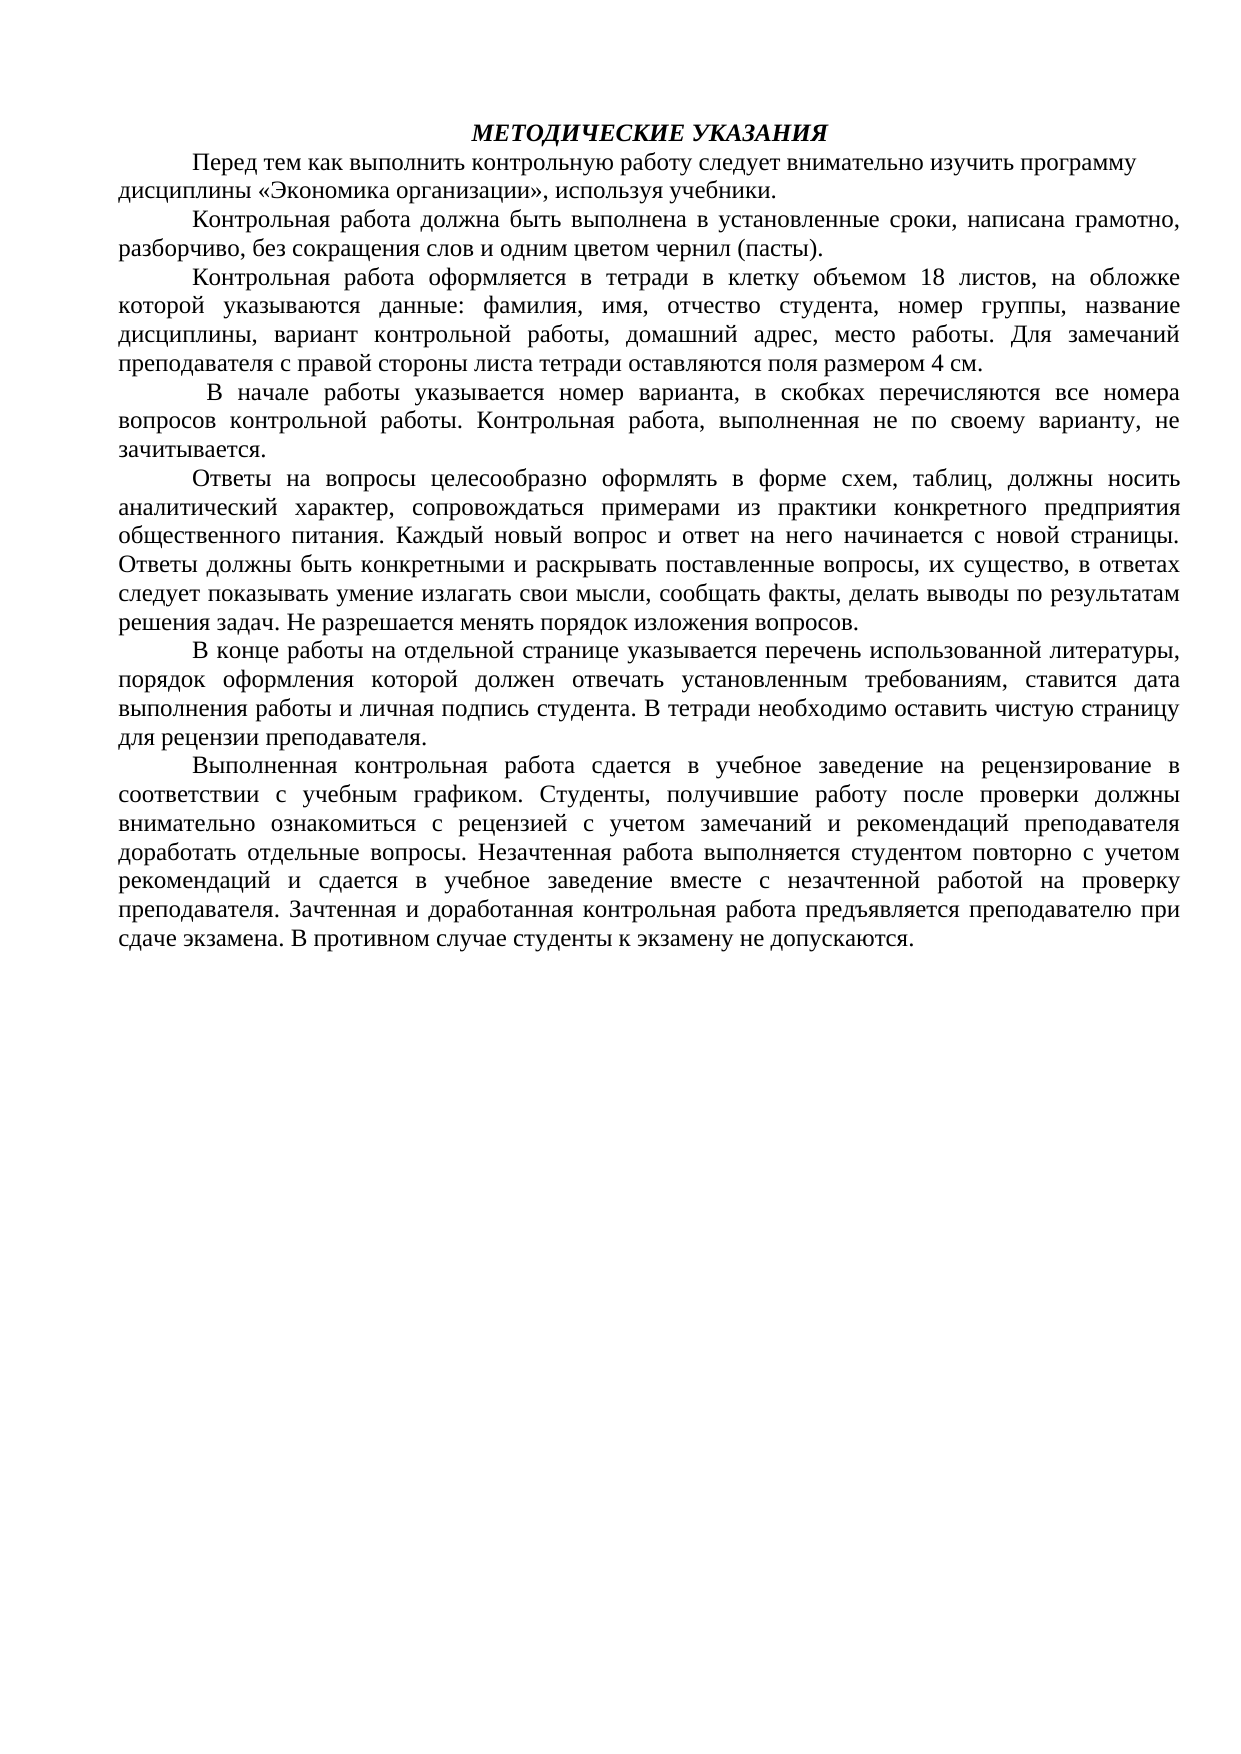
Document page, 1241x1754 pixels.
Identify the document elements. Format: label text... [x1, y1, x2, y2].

text Контрольная работа должна быть выполнена в установленные сроки, написана грамотно, разборчиво, без сокращения слов и одним цветом чернил (пасты). [118, 204, 1181, 262]
text Выполненная контрольная работа сдается в учебное заведение на рецензирование в соответствии с учебным графиком. Студенты, получившие работу после проверки должны внимательно ознакомиться с рецензией с учетом замечаний и рекомендаций преподавателя доработать отдельные вопросы. Незачтенная работа выполняется студентом повторно с учетом рекомендаций и сдается в учебное заведение вместе с незачтенной работой на проверку преподавателя. Зачтенная и доработанная контрольная работа предъявляется преподавателю при сдаче экзамена. В противном случае студенты к экзамену не допускаются. [118, 751, 1181, 952]
text Ответы на вопросы целесообразно оформлять в форме схем, таблиц, должны носить аналитический характер, сопровождаться примерами из практики конкретного предприятия общественного питания. Каждый новый вопрос и ответ на него начинается с новой страницы. Ответы должны быть конкретными и раскрывать поставленные вопросы, их существо, в ответах следует показывать умение излагать свои мысли, сообщать факты, делать выводы по результатам решения задач. Не разрешается менять порядок изложения вопросов. [118, 463, 1181, 636]
text МЕТОДИЧЕСКИЕ УКАЗАНИЯ [118, 118, 1181, 147]
text В конце работы на отдельной странице указывается перечень использованной литературы, порядок оформления которой должен отвечать установленным требованиям, ставится дата выполнения работы и личная подпись студента. В тетради необходимо оставить чистую страницу для рецензии преподавателя. [118, 636, 1181, 751]
text В начале работы указывается номер варианта, в скобках перечисляются все номера вопросов контрольной работы. Контрольная работа, выполненная не по своему варианту, не зачитывается. [118, 377, 1181, 463]
text Контрольная работа оформляется в тетради в клетку объемом 18 листов, на обложке которой указываются данные: фамилия, имя, отчество студента, номер группы, название дисциплины, вариант контрольной работы, домашний адрес, место работы. Для замечаний преподавателя с правой стороны листа тетради оставляются поля размером . [118, 262, 1181, 377]
text Перед тем как выполнить контрольную работу следует внимательно изучить программу дисциплины «Экономика организации», используя учебники. [118, 147, 1181, 204]
